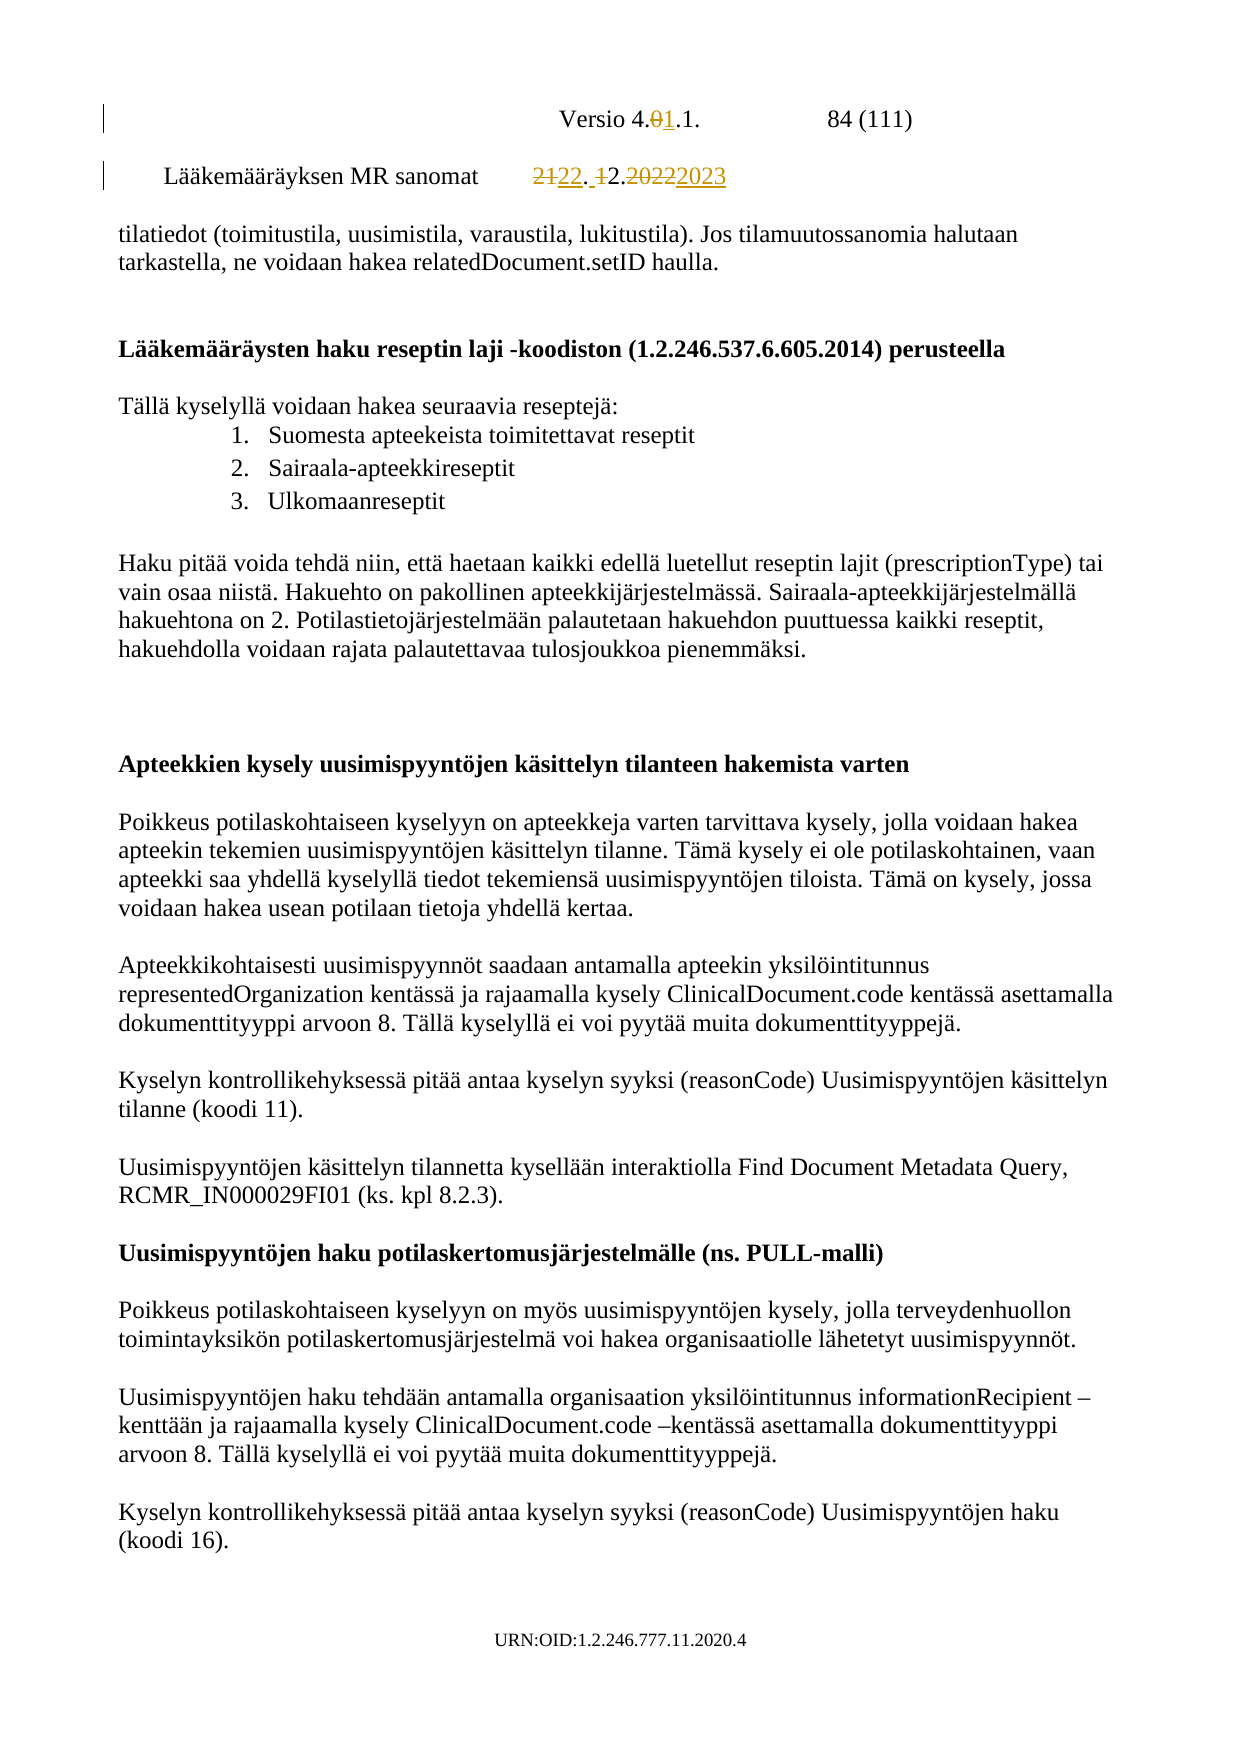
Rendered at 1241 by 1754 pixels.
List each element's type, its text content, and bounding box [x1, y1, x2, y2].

text Poikkeus potilaskohtaiseen kyselyyn on myös uusimispyyntöjen kysely, jolla terveydenhuollon toimintayksikön potilaskertomusjärjestelmä voi hakea organisaatiolle lähetetyt uusimispyynnöt. [118, 1295, 1122, 1353]
text Kyselyn kontrollikehyksessä pitää antaa kyselyn syyksi (reasonCode) Uusimispyyntöjen haku (koodi 16). [118, 1497, 1122, 1554]
text Lääkemääräysten haku reseptin laji -koodiston (1.2.246.537.6.605.2014) perusteella [118, 334, 1122, 362]
list Ulkomaanreseptit [230, 486, 1122, 515]
text Uusimispyyntöjen haku tehdään antamalla organisaation yksilöintitunnus informationRecipient –kenttään ja rajaamalla kysely ClinicalDocument.code –kentässä asettamalla dokumenttityyppi arvoon 8. Tällä kyselyllä ei voi pyytää muita dokumenttityyppejä. [118, 1382, 1122, 1468]
list Sairaala-apteekkireseptit [231, 453, 1122, 482]
text Apteekkikohtaisesti uusimispyynnöt saadaan antamalla apteekin yksilöintitunnus representedOrganization kentässä ja rajaamalla kysely ClinicalDocument.code kentässä asettamalla dokumenttityyppi arvoon 8. Tällä kyselyllä ei voi pyytää muita dokumenttityyppejä. [118, 950, 1122, 1037]
text Haku pitää voida tehdä niin, että haetaan kaikki edellä luetellut reseptin lajit (prescriptionType) tai vain osaa niistä. Hakuehto on pakollinen apteekkijärjestelmässä. Sairaala-apteekkijärjestelmällä hakuehtona on 2. Potilastietojärjestelmään palautetaan hakuehdon puuttuessa kaikki reseptit, hakuehdolla voidaan rajata palautettavaa tulosjoukkoa pienemmäksi. [118, 548, 1122, 663]
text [118, 219, 1122, 276]
text Poikkeus potilaskohtaiseen kyselyyn on apteekkeja varten tarvittava kysely, jolla voidaan hakea apteekin tekemien uusimispyyntöjen käsittelyn tilanne. Tämä kysely ei ole potilaskohtainen, vaan apteekki saa yhdellä kyselyllä tiedot tekemiensä uusimispyyntöjen tiloista. Tämä on kysely, jossa voidaan hakea usean potilaan tietoja yhdellä kertaa. [118, 807, 1122, 922]
list Suomesta apteekeista toimitettavat reseptit [231, 420, 1122, 449]
text Apteekkien kysely uusimispyyntöjen käsittelyn tilanteen hakemista varten [118, 749, 1122, 778]
text Kyselyn kontrollikehyksessä pitää antaa kyselyn syyksi (reasonCode) Uusimispyyntöjen käsittelyn tilanne (koodi 11). [118, 1065, 1122, 1123]
text Uusimispyyntöjen käsittelyn tilannetta kysellään interaktiolla Find Document Metadata Query, RCMR_IN000029FI01 (ks. kpl 8.2.3). [118, 1152, 1122, 1209]
text Tällä kyselyllä voidaan hakea seuraavia reseptejä: [118, 391, 1122, 420]
text Uusimispyyntöjen haku potilaskertomusjärjestelmälle (ns. PULL-malli) [118, 1238, 1122, 1267]
